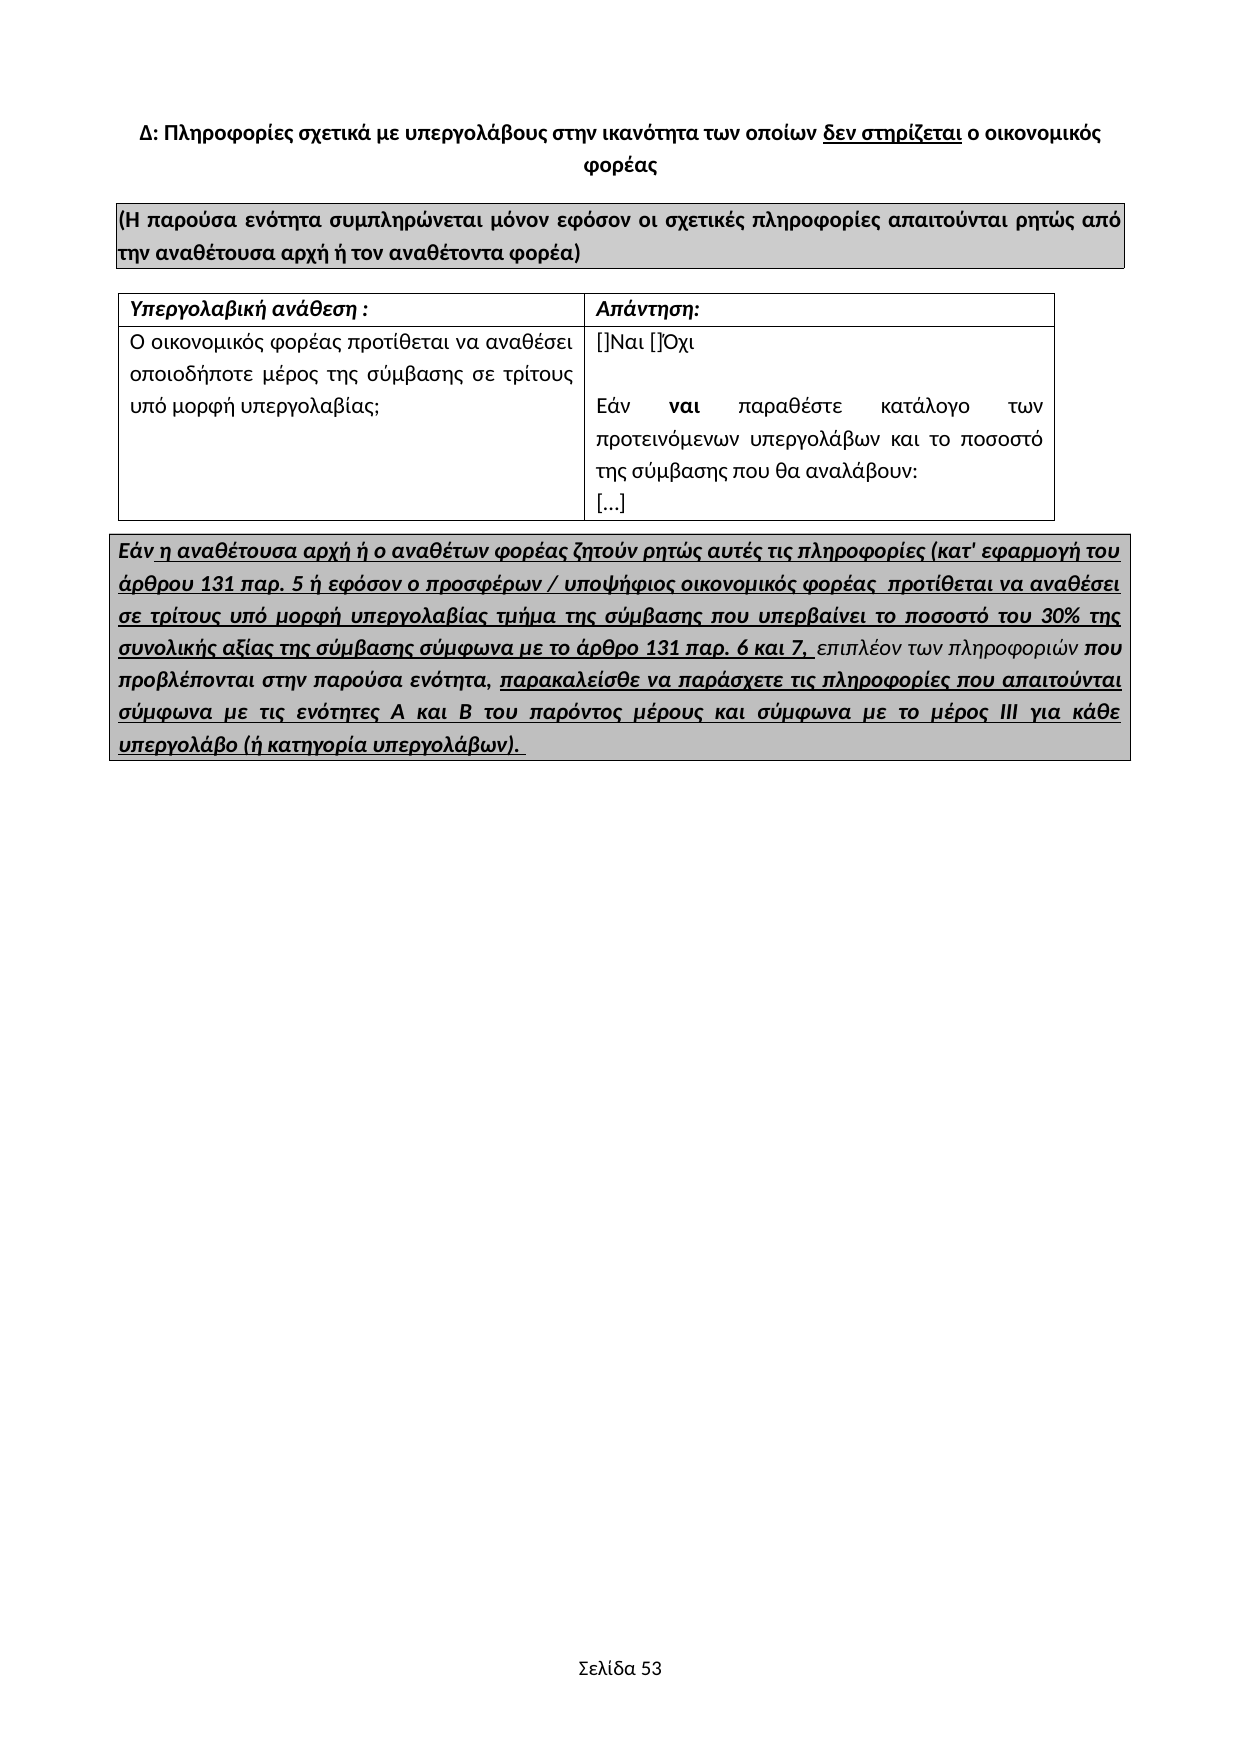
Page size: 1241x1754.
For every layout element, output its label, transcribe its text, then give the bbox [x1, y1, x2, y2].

text Εάν η αναθέτουσα αρχή ή ο αναθέτων φορέας ζητούν ρητώς αυτές τις πληροφορίες (κατ' εφαρμογή του άρθρου 131 παρ. 5 ή εφόσον ο προσφέρων / υποψήφιος οικονομικός φορέας προτίθεται να αναθέσει σε τρίτους υπό μορφή υπεργολαβίας τμήμα της σύμβασης που υπερβαίνει το ποσοστό του 30% της συνολικής αξίας της σύμβασης σύμφωνα με το άρθρο 131 παρ. 6 και 7, επιπλέον των πληροφοριών που προβλέπονται στην παρούσα ενότητα, παρακαλείσθε να παράσχετε τις πληροφορίες που απαιτούνται σύμφωνα με τις ενότητες Α και Β του παρόντος μέρους και σύμφωνα με το μέρος ΙΙΙ για κάθε υπεργολάβο (ή κατηγορία υπεργολάβων). [110, 535, 1130, 760]
table_cell Ο οικονομικός φορέας προτίθεται να αναθέσει οποιοδήποτε μέρος της σύμβασης σε τρίτους υπό μορφή υπεργολαβίας; [119, 327, 584, 520]
text Δ: Πληροφορίες σχετικά με υπεργολάβους στην ικανότητα των οποίων δεν στηρίζεται ο οικονομικός φορέας [118, 118, 1122, 178]
text (Η παρούσα ενότητα συμπληρώνεται μόνον εφόσον οι σχετικές πληροφορίες απαιτούνται ρητώς από την αναθέτουσα αρχή ή τον αναθέτοντα φορέα) [117, 204, 1124, 268]
table_header Απάντηση: [585, 294, 1054, 326]
table_cell []Ναι []Όχι Εάν ναι παραθέστε κατάλογο των προτεινόμενων υπεργολάβων και το ποσοστό της σύμβασης που θα αναλάβουν: […] [585, 327, 1054, 520]
table_header Υπεργολαβική ανάθεση : [119, 294, 584, 326]
